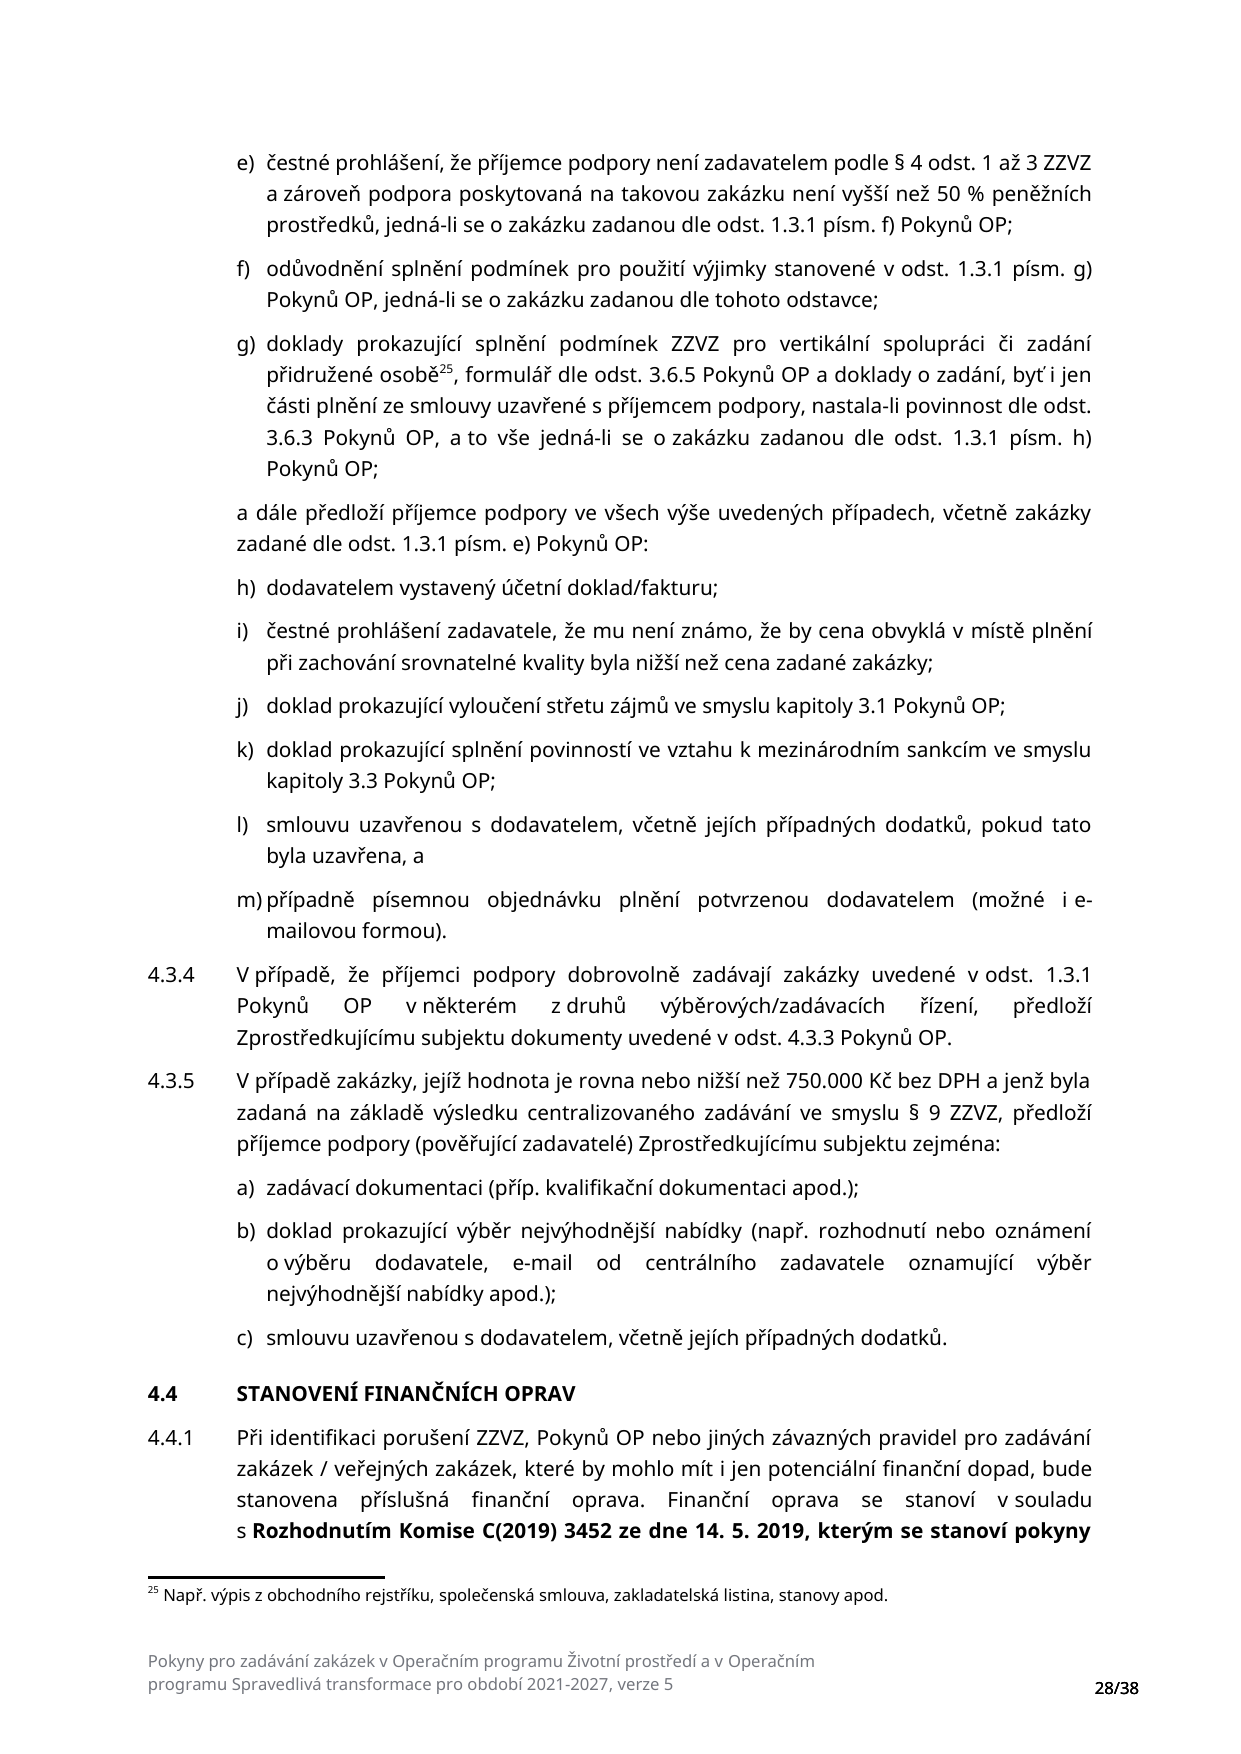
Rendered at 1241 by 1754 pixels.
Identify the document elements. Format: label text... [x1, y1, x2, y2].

list dodavatelem vystavený účetní doklad/fakturu; [236, 573, 1092, 601]
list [148, 1423, 1092, 1545]
list doklady prokazující splnění podmínek ZZVZ pro vertikální spolupráci či zadání přidružené osobě, formulář dle odst. 3.6.5 Pokynů OP a doklady o zadání, byť i jen části plnění ze smlouvy uzavřené s příjemcem podpory, nastala-li povinnost dle odst. 3.6.3 Pokynů OP, a to vše jedná-li se o zakázku zadanou dle odst. 1.3.1 písm. h) Pokynů OP; [236, 329, 1092, 482]
list doklad prokazující výběr nejvýhodnější nabídky (např. rozhodnutí nebo oznámení o výběru dodavatele, e-mail od centrálního zadavatele oznamující výběr nejvýhodnější nabídky apod.); [236, 1216, 1092, 1307]
list zadávací dokumentaci (příp. kvalifikační dokumentaci apod.); [236, 1173, 1092, 1201]
list a dále předloží příjemce podpory ve všech výše uvedených případech, včetně zakázky zadané dle odst. 1.3.1 písm. e) Pokynů OP: [236, 498, 1092, 557]
list V případě, že příjemci podpory dobrovolně zadávají zakázky uvedené v odst. 1.3.1 Pokynů OP v některém z druhů výběrových/zadávacích řízení, předloží Zprostředkujícímu subjektu dokumenty uvedené v odst. 4.3.3 Pokynů OP. [148, 960, 1092, 1051]
list V případě zakázky, jejíž hodnota je rovna nebo nižší než 750.000 Kč bez DPH a jenž byla zadaná na základě výsledku centralizovaného zadávání ve smyslu § 9 ZZVZ, předloží příjemce podpory (pověřující zadavatelé) Zprostředkujícímu subjektu zejména: [148, 1066, 1092, 1157]
list doklad prokazující splnění povinností ve vztahu k mezinárodním sankcím ve smyslu kapitoly 3.3 Pokynů OP; [236, 735, 1092, 795]
list doklad prokazující vyloučení střetu zájmů ve smyslu kapitoly 3.1 Pokynů OP; [236, 691, 1092, 720]
list odůvodnění splnění podmínek pro použití výjimky stanovené v odst. 1.3.1 písm. g) Pokynů OP, jedná-li se o zakázku zadanou dle tohoto odstavce; [236, 254, 1092, 314]
list případně písemnou objednávku plnění potvrzenou dodavatelem (možné i e-mailovou formou). [236, 885, 1092, 945]
list smlouvu uzavřenou s dodavatelem, včetně jejích případných dodatků. [236, 1323, 1092, 1351]
list čestné prohlášení, že příjemce podpory není zadavatelem podle § 4 odst. 1 až 3 ZZVZ a zároveň podpora poskytovaná na takovou zakázku není vyšší než 50 % peněžních prostředků, jedná-li se o zakázku zadanou dle odst. 1.3.1 písm. f) Pokynů OP; [236, 148, 1092, 239]
list čestné prohlášení zadavatele, že mu není známo, že by cena obvyklá v místě plnění při zachování srovnatelné kvality byla nižší než cena zadané zakázky; [236, 616, 1092, 676]
subtitle Stanovení finančních oprav [148, 1379, 1092, 1407]
list smlouvu uzavřenou s dodavatelem, včetně jejích případných dodatků, pokud tato byla uzavřena, a [236, 810, 1092, 870]
